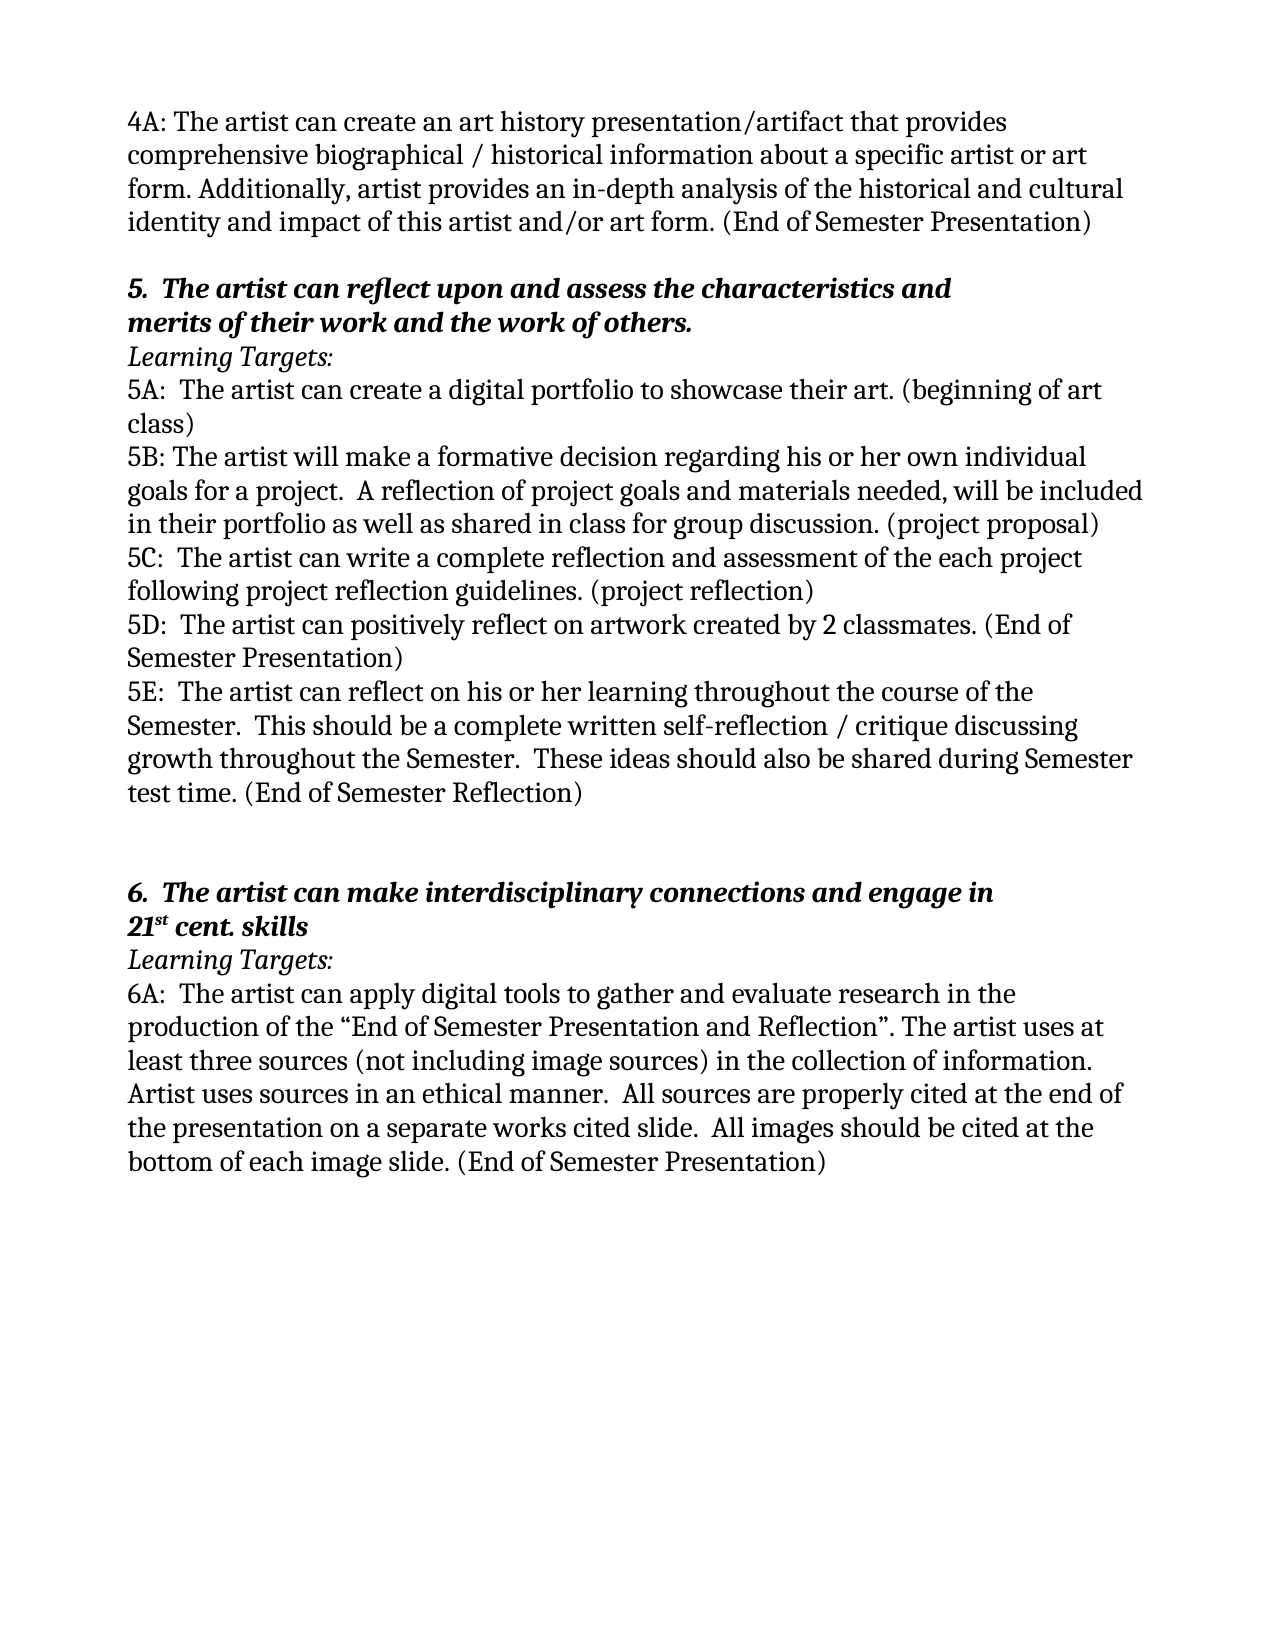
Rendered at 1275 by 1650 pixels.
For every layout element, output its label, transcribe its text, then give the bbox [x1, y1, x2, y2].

text 6A: The artist can apply digital tools to gather and evaluate research in the production of the “End of Semester Presentation and Reflection”. The artist uses at least three sources (not including image sources) in the collection of information. Artist uses sources in an ethical manner. All sources are properly cited at the end of the presentation on a separate works cited slide. All images should be cited at the bottom of each image slide. (End of Semester Presentation) [127, 977, 1147, 1178]
text 21st cent. skills [127, 910, 1147, 943]
text 5C: The artist can write a complete reflection and assessment of the each project following project reflection guidelines. (project reflection) [127, 541, 1147, 608]
text 6. The artist can make interdisciplinary connections and engage in [127, 876, 1147, 910]
text Learning Targets: [127, 340, 1147, 373]
text Learning Targets: [127, 943, 1147, 977]
text 5. The artist can reflect upon and assess the characteristics and [127, 273, 1147, 306]
text 5B: The artist will make a formative decision regarding his or her own individual goals for a project. A reflection of project goals and materials needed, will be included in their portfolio as well as shared in class for group discussion. (project proposal) [127, 440, 1147, 541]
text 5D: The artist can positively reflect on artwork created by 2 classmates. (End of Semester Presentation) [127, 608, 1147, 675]
text 5E: The artist can reflect on his or her learning throughout the course of the Semester. This should be a complete written self-reflection / critique discussing growth throughout the Semester. These ideas should also be shared during Semester test time. (End of Semester Reflection) [127, 675, 1147, 809]
text 5A: The artist can create a digital portfolio to showcase their art. (beginning of art class) [127, 373, 1147, 440]
text 4A: The artist can create an art history presentation/artifact that provides comprehensive biographical / historical information about a specific artist or art form. Additionally, artist provides an in-depth analysis of the historical and cultural identity and impact of this artist and/or art form. (End of Semester Presentation) [127, 105, 1147, 239]
text merits of their work and the work of others. [127, 306, 1147, 340]
